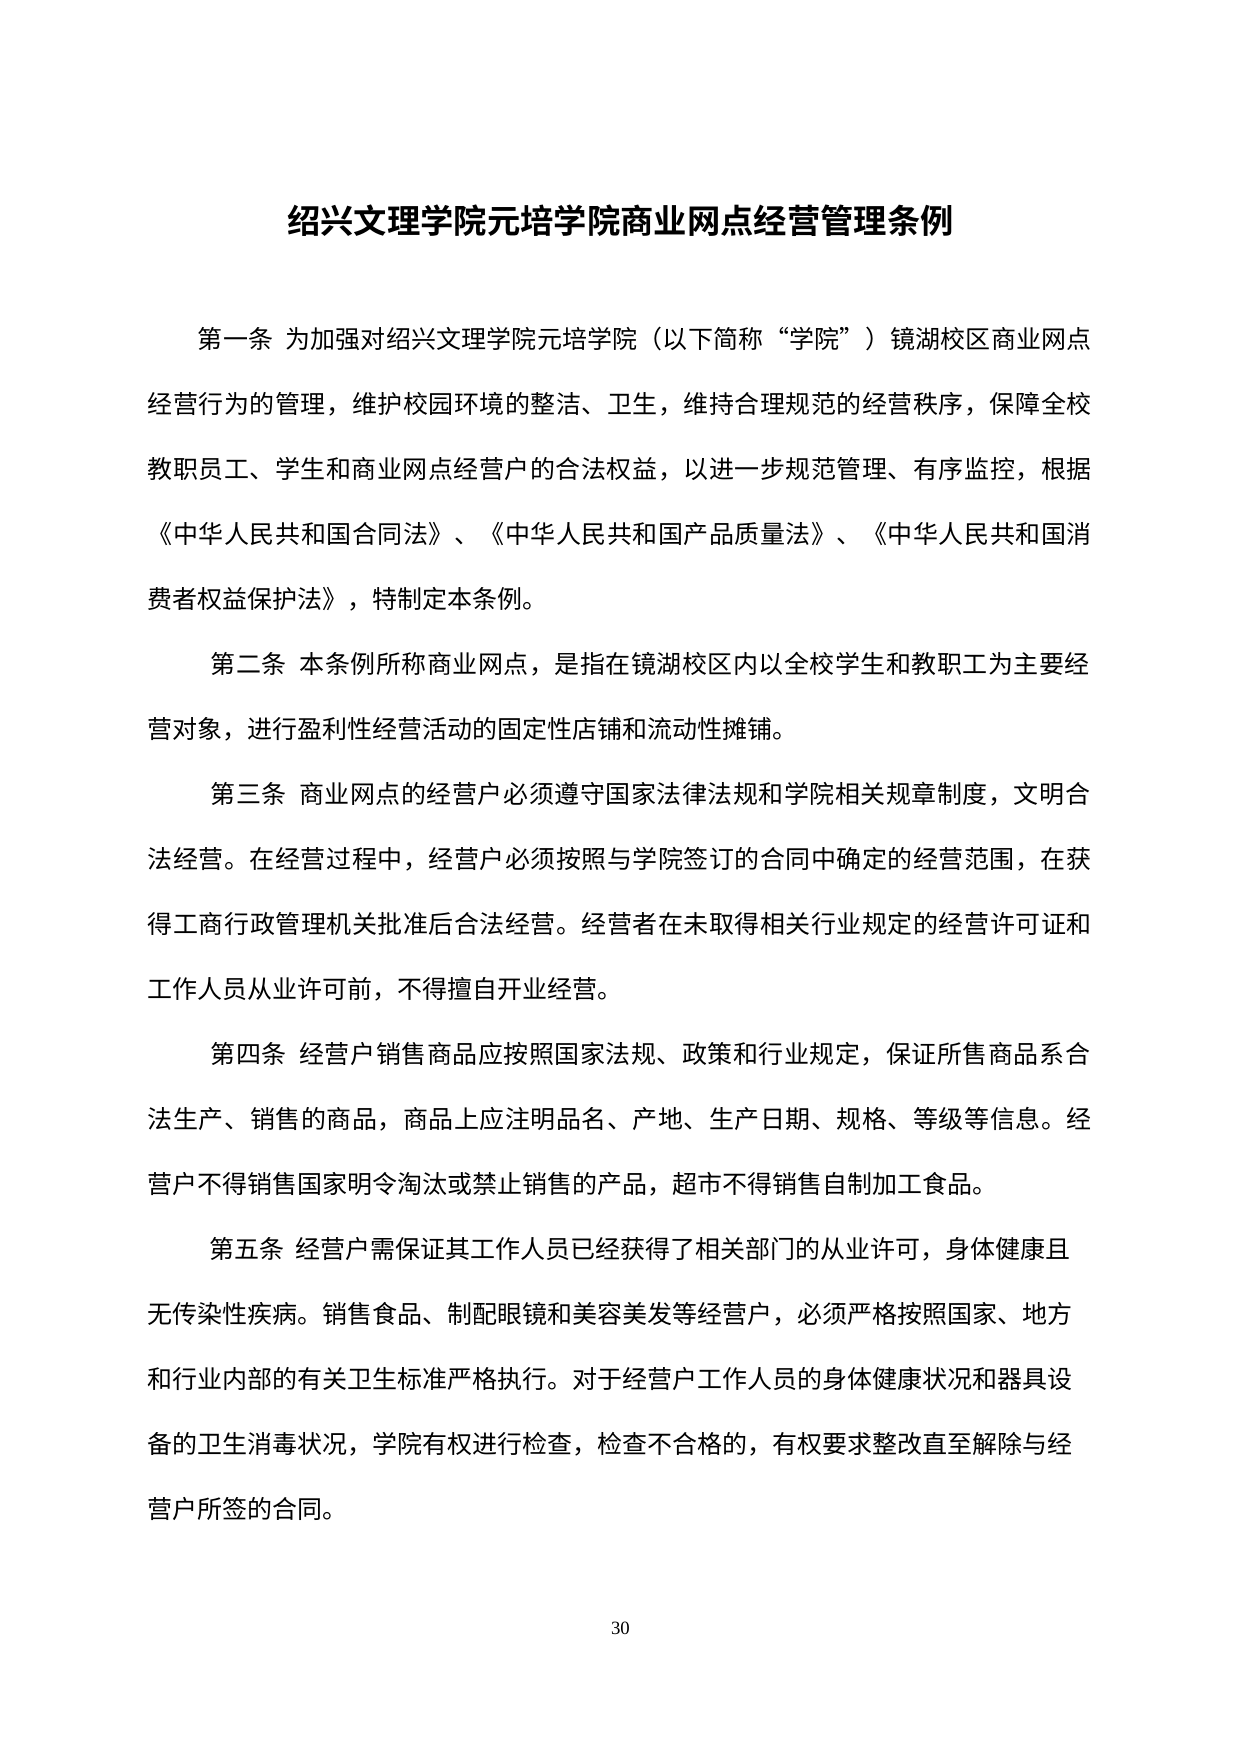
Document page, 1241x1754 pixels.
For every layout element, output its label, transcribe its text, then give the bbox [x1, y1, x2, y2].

text 第四条 经营户销售商品应按照国家法规、政策和行业规定，保证所售商品系合法生产、销售的商品，商品上应注明品名、产地、生产日期、规格、等级等信息。经营户不得销售国家明令淘汰或禁止销售的产品，超市不得销售自制加工食品。 [148, 1020, 1092, 1215]
subtitle 绍兴文理学院元培学院商业网点经营管理条例 [148, 187, 1092, 252]
text 第一条 为加强对绍兴文理学院元培学院（以下简称“学院”）镜湖校区商业网点经营行为的管理，维护校园环境的整洁、卫生，维持合理规范的经营秩序，保障全校教职员工、学生和商业网点经营户的合法权益，以进一步规范管理、有序监控，根据《中华人民共和国合同法》、《中华人民共和国产品质量法》、《中华人民共和国消费者权益保护法》，特制定本条例。 [148, 305, 1092, 630]
text 第三条 商业网点的经营户必须遵守国家法律法规和学院相关规章制度，文明合法经营。在经营过程中，经营户必须按照与学院签订的合同中确定的经营范围，在获得工商行政管理机关批准后合法经营。经营者在未取得相关行业规定的经营许可证和工作人员从业许可前，不得擅自开业经营。 [148, 760, 1092, 1020]
text 第五条 经营户需保证其工作人员已经获得了相关部门的从业许可，身体健康且无传染性疾病。销售食品、制配眼镜和美容美发等经营户，必须严格按照国家、地方和行业内部的有关卫生标准严格执行。对于经营户工作人员的身体健康状况和器具设备的卫生消毒状况，学院有权进行检查，检查不合格的，有权要求整改直至解除与经营户所签的合同。 [148, 1215, 1092, 1540]
text 第二条 本条例所称商业网点，是指在镜湖校区内以全校学生和教职工为主要经营对象，进行盈利性经营活动的固定性店铺和流动性摊铺。 [148, 630, 1092, 760]
